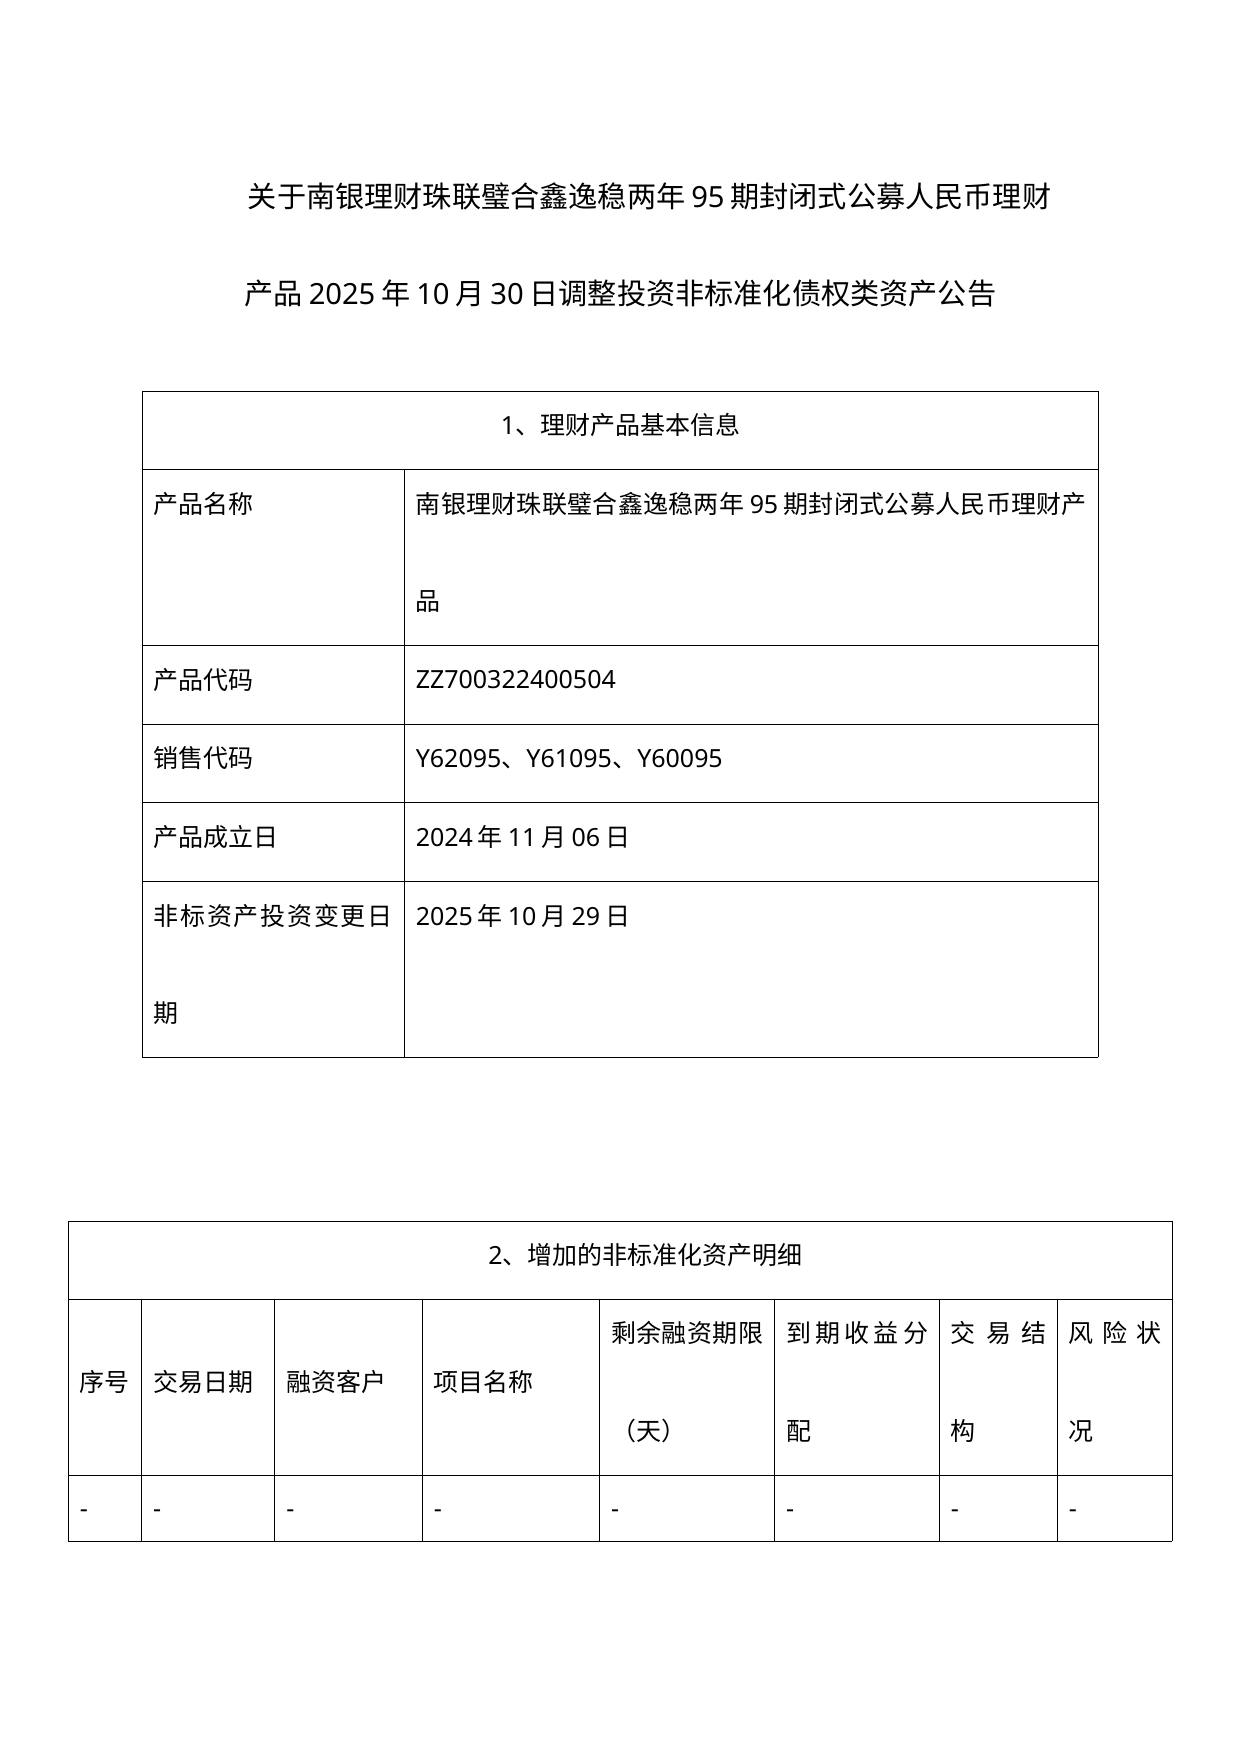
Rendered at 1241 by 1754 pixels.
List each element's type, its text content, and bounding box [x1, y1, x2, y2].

table_cell 产品代码 [143, 646, 404, 723]
table_cell ZZ700322400504 [405, 646, 1098, 723]
table_cell - [69, 1476, 141, 1541]
table_cell 风险状况 [1058, 1300, 1172, 1474]
table_header 2、增加的非标准化资产明细 [69, 1222, 1172, 1298]
table_cell - [142, 1476, 274, 1541]
table_cell 南银理财珠联璧合鑫逸稳两年95期封闭式公募人民币理财产品 [405, 470, 1098, 645]
table_cell 交易结构 [940, 1300, 1057, 1474]
table_cell 销售代码 [143, 725, 404, 802]
table_cell Y62095、Y61095、Y60095 [405, 725, 1098, 802]
table_cell 产品名称 [143, 470, 404, 645]
table_cell 非标资产投资变更日期 [143, 882, 404, 1057]
text 关于南银理财珠联璧合鑫逸稳两年95期封闭式公募人民币理财产品2025年10月30日调整投资非标准化债权类资产公告 [187, 162, 1053, 324]
table_cell 2025年10月29日 [405, 882, 1098, 1057]
table_cell - [600, 1476, 774, 1541]
table_cell 2024年11月06日 [405, 803, 1098, 881]
table_header 1、理财产品基本信息 [143, 392, 1098, 469]
table_cell - [940, 1476, 1057, 1541]
table_cell 交易日期 [142, 1300, 274, 1474]
table_cell - [423, 1476, 599, 1541]
table_cell 剩余融资期限（天） [600, 1300, 774, 1474]
table_cell 序号 [69, 1300, 141, 1474]
table_cell - [275, 1476, 422, 1541]
table_cell - [775, 1476, 939, 1541]
table_cell 到期收益分配 [775, 1300, 939, 1474]
table_cell 项目名称 [423, 1300, 599, 1474]
table_cell 产品成立日 [143, 803, 404, 881]
table_cell - [1058, 1476, 1172, 1541]
table_cell 融资客户 [275, 1300, 422, 1474]
